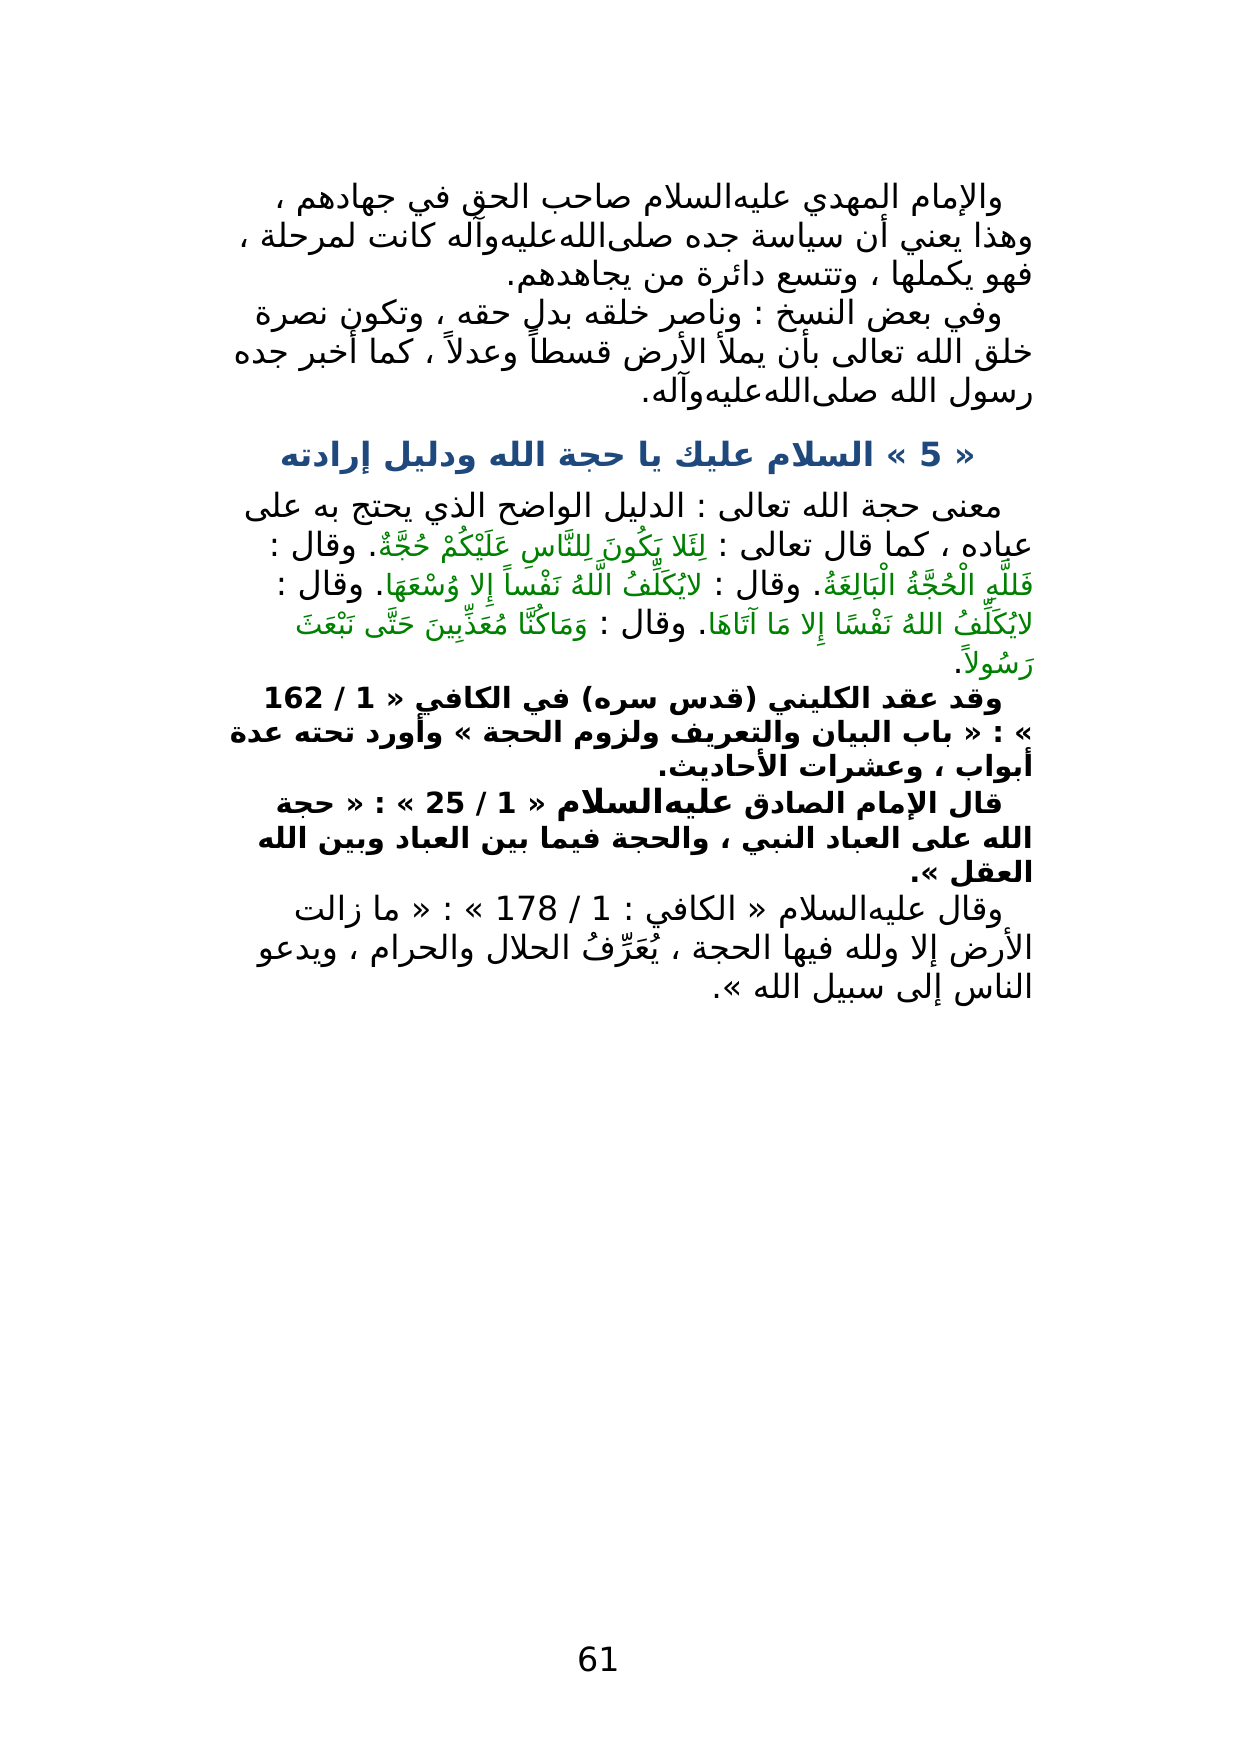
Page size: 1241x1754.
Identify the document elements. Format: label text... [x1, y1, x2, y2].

subtitle « 5 » السلام عليك يا حجة الله ودليل إرادته [222, 435, 1033, 474]
text والإمام المهدي عليه‌السلام صاحب الحق في جهادهم ، وهذا يعني أن سياسة جده صلى‌الله‌عليه‌وآله كانت لمرحلة ، فهو يكملها ، وتتسع دائرة من يجاهدهم. [222, 177, 1033, 294]
text وفي بعض النسخ : وناصر خلقه بدل حقه ، وتكون نصرة خلق الله تعالى بأن يملأ الأرض قسطاً وعدلاً ، كما أخبر جده رسول الله صلى‌الله‌عليه‌وآله. [222, 294, 1033, 410]
text وقد عقد الكليني (قدس سره) في الكافي « 1 / 162 » : « باب البيان والتعريف ولزوم الحجة » وأورد تحته عدة أبواب ، وعشرات الأحاديث. [222, 681, 1033, 783]
text معنى حجة الله تعالى : الدليل الواضح الذي يحتج به على عباده ، كما قال تعالى : لِئَلا يَكُونَ لِلنَّاسِ عَلَيْكُمْ حُجَّةٌ. وقال : فَللَّهِ الْحُجَّةُ الْبَالِغَةُ. وقال : لايُكَلِّفُ الَّلهُ نَفْساً إِلا وُسْعَهَا. وقال : لايُكَلِّفُ اللهُ نَفْسًا إِلا مَا آتَاهَا. وقال : وَمَاكُنَّا مُعَذِّبِينَ حَتَّى نَبْعَثَ رَسُولاً. [222, 487, 1033, 681]
text قال الإمام الصادق عليه‌السلام « 1 / 25 » : « حجة الله على العباد النبي ، والحجة فيما بين العباد وبين الله العقل ». [222, 783, 1033, 889]
text وقال عليه‌السلام « الكافي : 1 / 178 » : « ما زالت الأرض إلا ولله فيها الحجة ، يُعَرِّفُ الحلال والحرام ، ويدعو الناس إلى سبيل الله ». [222, 889, 1033, 1006]
